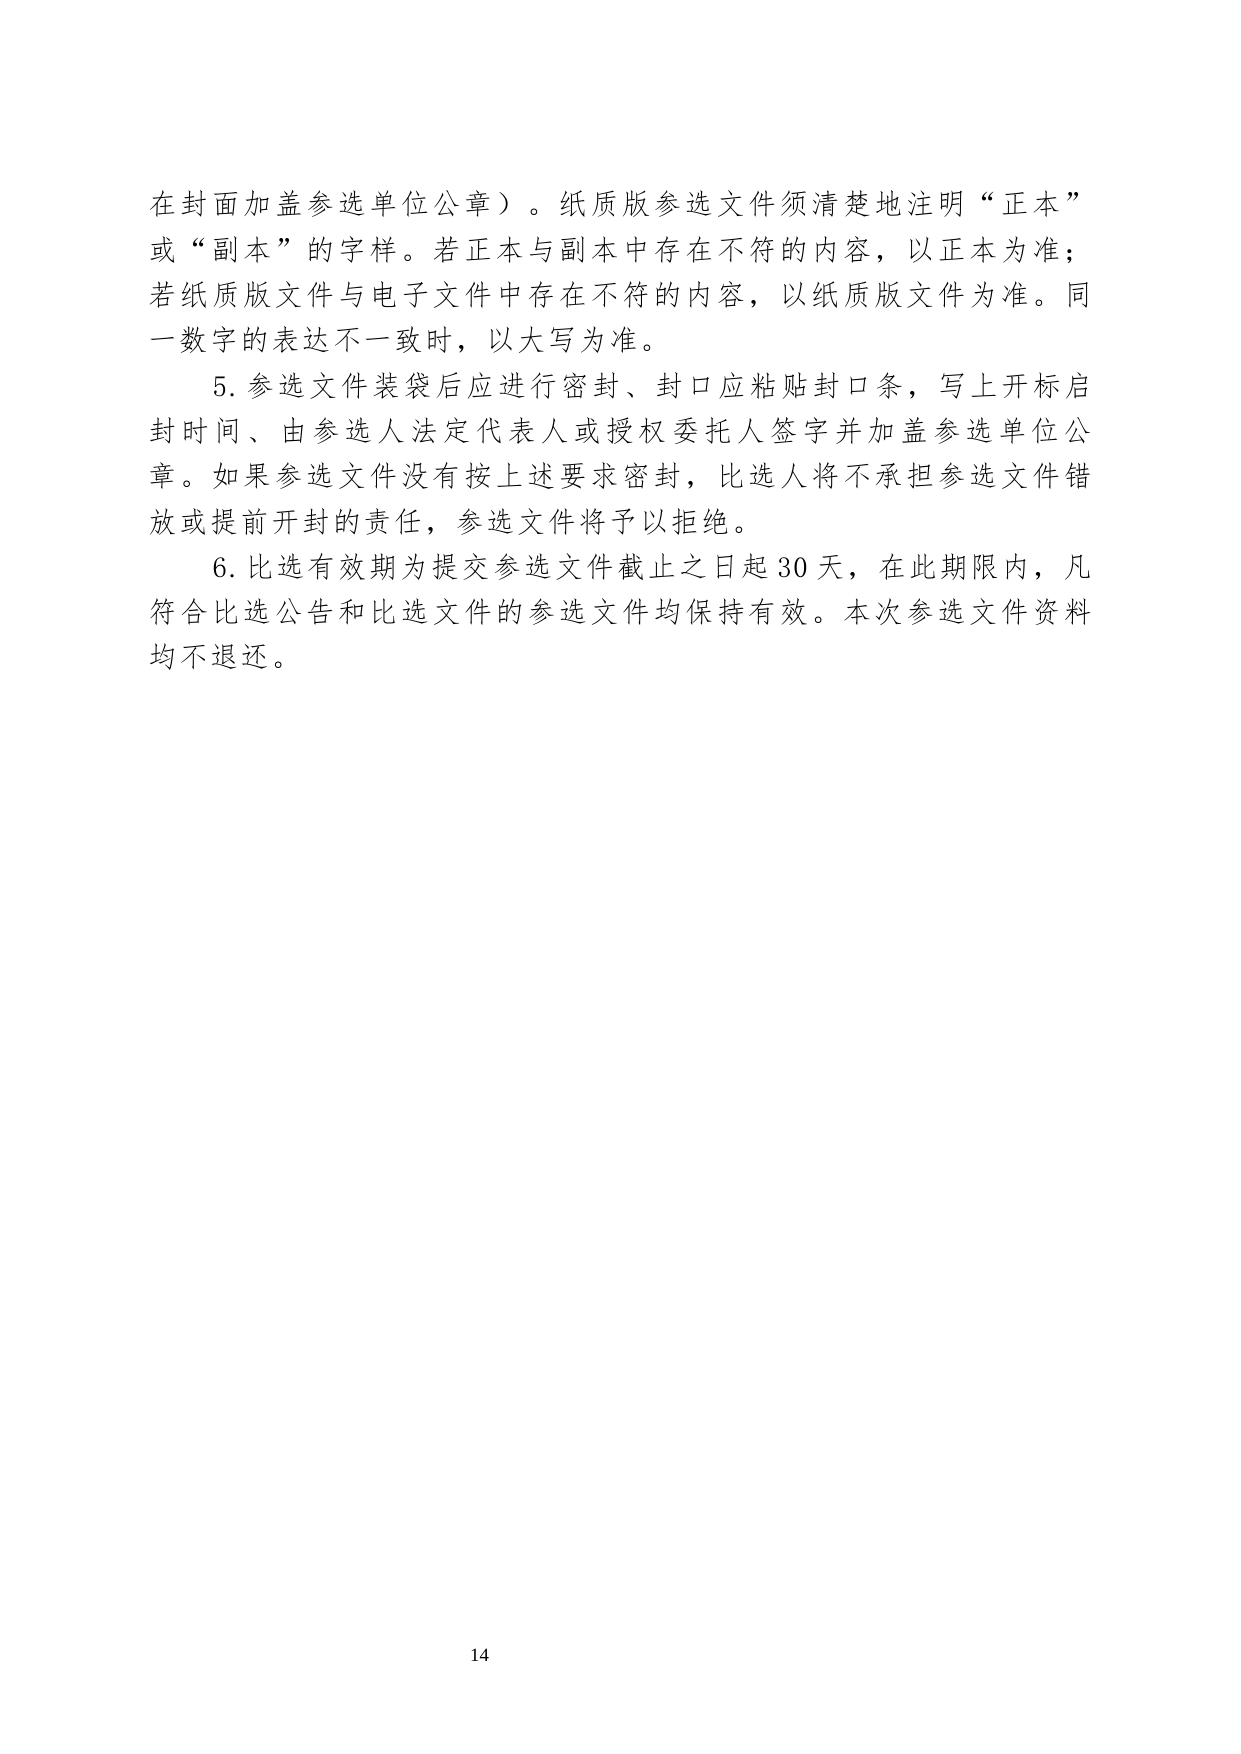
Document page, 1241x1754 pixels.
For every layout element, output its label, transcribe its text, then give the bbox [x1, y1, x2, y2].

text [148, 179, 1092, 361]
text 6.比选有效期为提交参选文件截止之日起30天，在此期限内，凡符合比选公告和比选文件的参选文件均保持有效。本次参选文件资料均不退还。 [148, 542, 1092, 678]
text 5.参选文件装袋后应进行密封、封口应粘贴封口条，写上开标启封时间、由参选人法定代表人或授权委托人签字并加盖参选单位公章。如果参选文件没有按上述要求密封，比选人将不承担参选文件错放或提前开封的责任，参选文件将予以拒绝。 [148, 361, 1092, 542]
